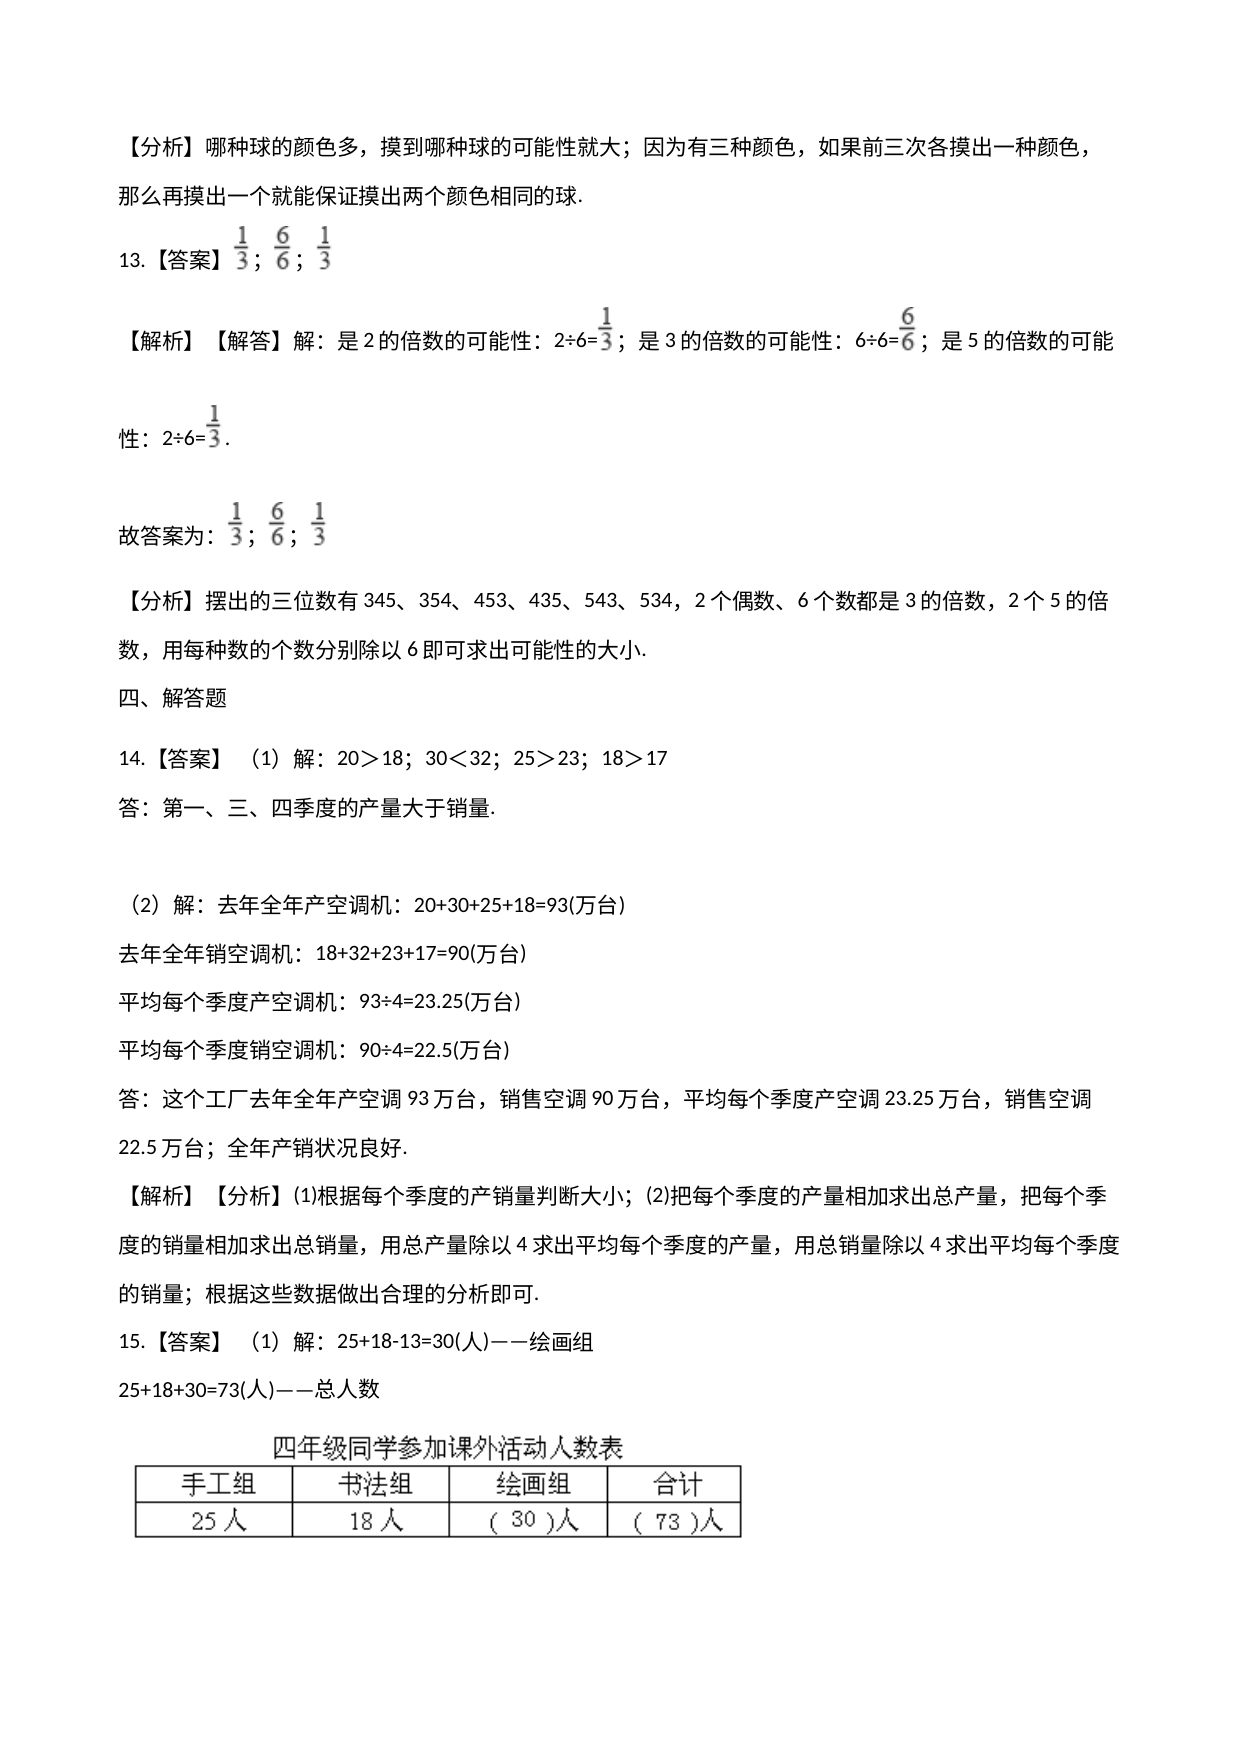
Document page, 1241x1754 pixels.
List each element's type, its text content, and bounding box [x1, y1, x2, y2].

text 14.【答案】 （1）解：20＞18；30＜32；25＞23；18＞17 答：第一、三、四季度的产量大于销量. （2）解：去年全年产空调机：20+30+25+18=93(万台) [118, 742, 1122, 920]
picture [310, 502, 329, 547]
text 去年全年销空调机：18+32+23+17=90(万台) [118, 936, 1122, 969]
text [118, 129, 1122, 211]
picture [268, 502, 289, 547]
text 25+18+30=73(人)——总人数 [118, 1373, 1122, 1405]
picture [233, 226, 253, 271]
text 【解析】【解答】解：是2的倍数的可能性：2÷6=；是3的倍数的可能性：6÷6=；是5的倍数的可能性：2÷6=. 故答案为：；； 【分析】摆出的三位数有345、354、453、435、543、534，2个偶数、6个数都是3的倍数，2个5的倍数，用每种数的个数分别除以6即可求出可能性的大小. [118, 307, 1122, 665]
picture [118, 1420, 759, 1552]
text 13.【答案】；； [118, 227, 1122, 292]
picture [316, 226, 335, 271]
text 15.【答案】 （1）解：25+18-13=30(人)——绘画组 [118, 1324, 1122, 1357]
picture [597, 307, 617, 352]
picture [898, 307, 920, 352]
text 四、解答题 [118, 681, 1122, 713]
text 平均每个季度产空调机：93÷4=23.25(万台) [118, 984, 1122, 1017]
picture [227, 502, 247, 547]
text 平均每个季度销空调机：90÷4=22.5(万台) 答：这个工厂去年全年产空调93万台，销售空调90万台，平均每个季度产空调23.25万台，销售空调22.5万台；全年产销状况良好. [118, 1033, 1122, 1163]
picture [205, 405, 225, 449]
text 【解析】【分析】(1)根据每个季度的产销量判断大小；(2)把每个季度的产量相加求出总产量，把每个季度的销量相加求出总销量，用总产量除以4求出平均每个季度的产量，用总销量除以4求出平均每个季度的销量；根据这些数据做出合理的分析即可. [118, 1179, 1122, 1309]
picture [273, 226, 295, 271]
